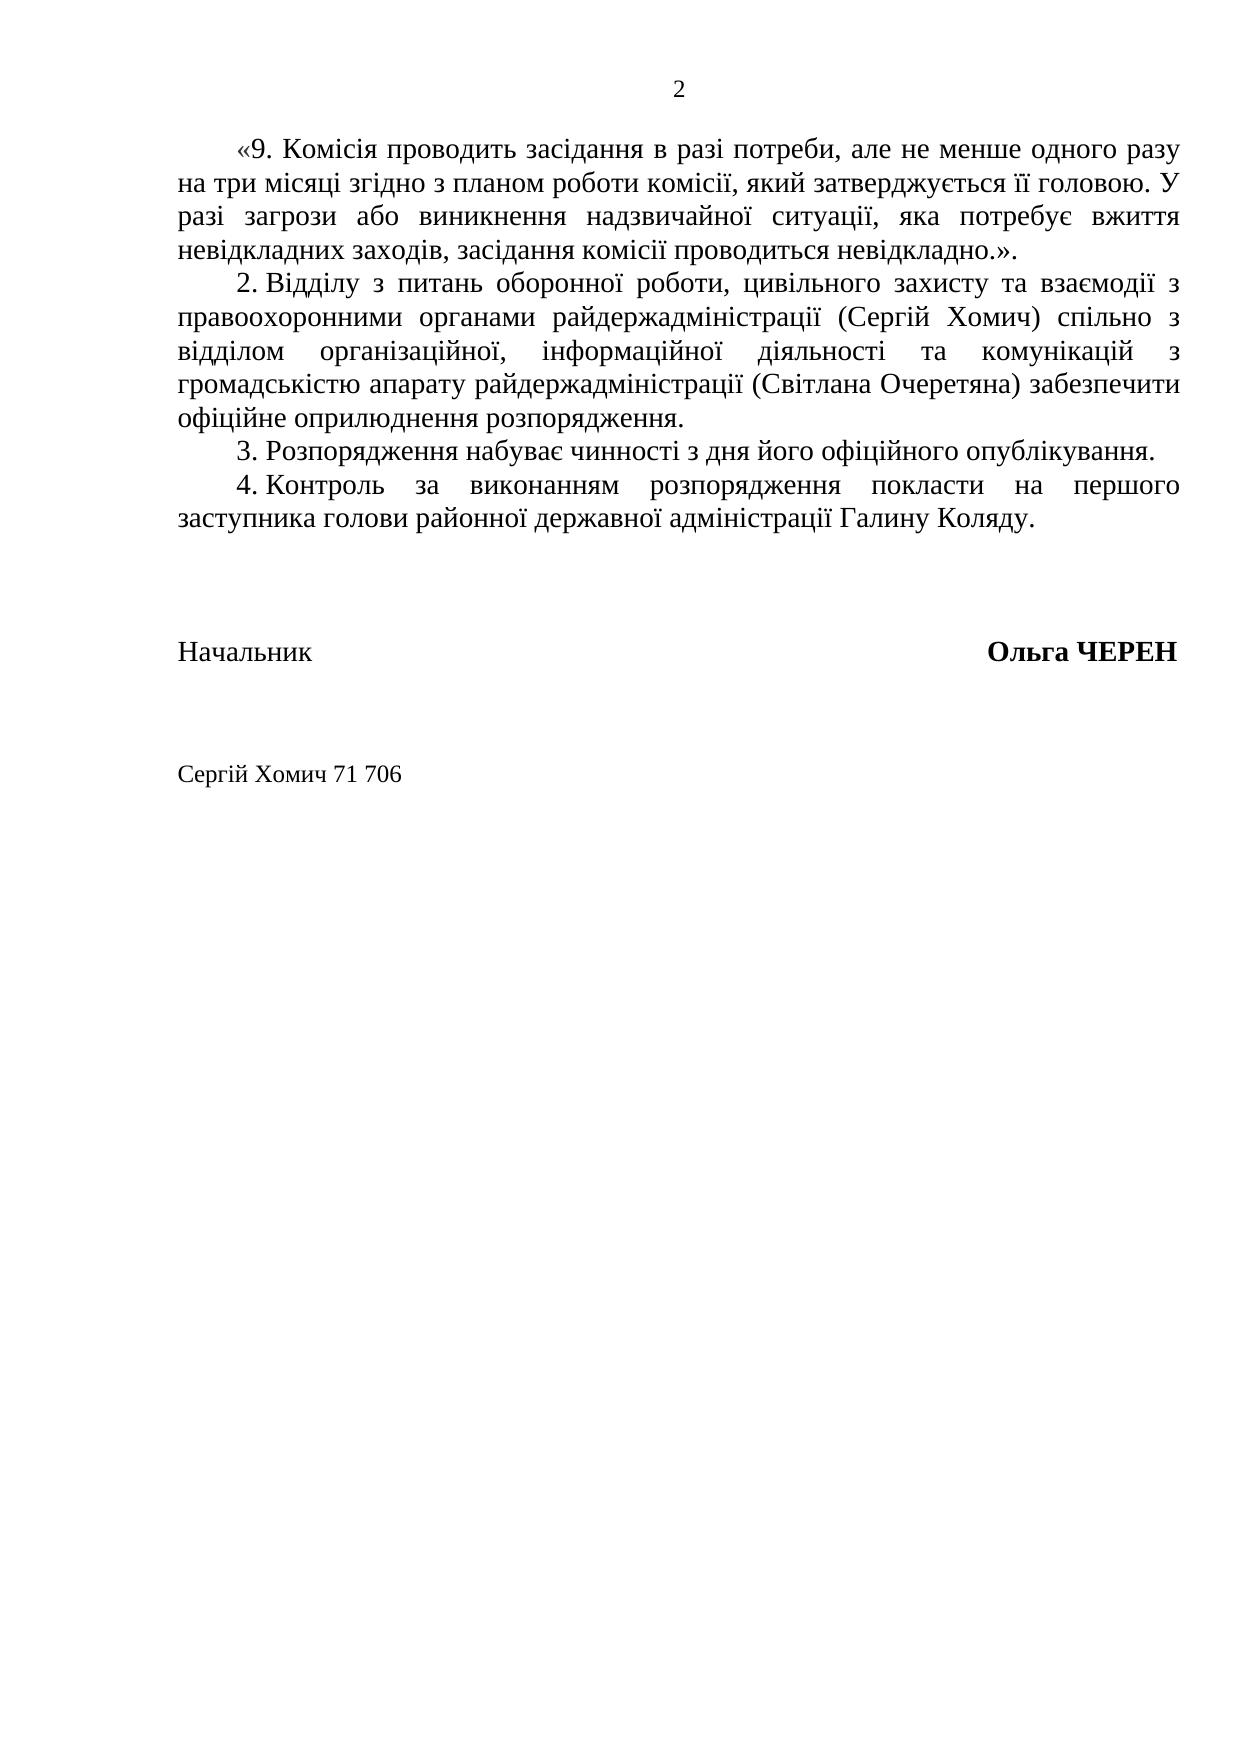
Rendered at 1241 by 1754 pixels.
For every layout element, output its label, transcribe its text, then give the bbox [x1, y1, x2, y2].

text 2. Відділу з питань оборонної роботи, цивільного захисту та взаємодії з правоохоронними органами райдержадміністрації (Сергій Хомич) спільно з відділом організаційної, інформаційної діяльності та комунікацій з громадськістю апарату райдержадміністрації (Світлана Очеретяна) забезпечити офіційне оприлюднення розпорядження. [177, 266, 1181, 433]
text Сергій Хомич 71 706 [177, 759, 1181, 788]
text «9. Комісія проводить засідання в разі потреби, але не менше одного разу на три місяці згідно з планом роботи комісії, який затверджується її головою. У разі загрози або виникнення надзвичайної ситуації, яка потребує вжиття невідкладних заходів, засідання комісії проводиться невідкладно.». [177, 131, 1181, 266]
text 4. Контроль за виконанням розпорядження покласти на першого заступника голови районної державної адміністрації Галину Коляду. [177, 467, 1181, 534]
text 3. Розпорядження набуває чинності з дня його офіційного опублікування. [177, 433, 1181, 467]
subtitle Начальник Ольга ЧЕРЕН [177, 634, 1181, 668]
